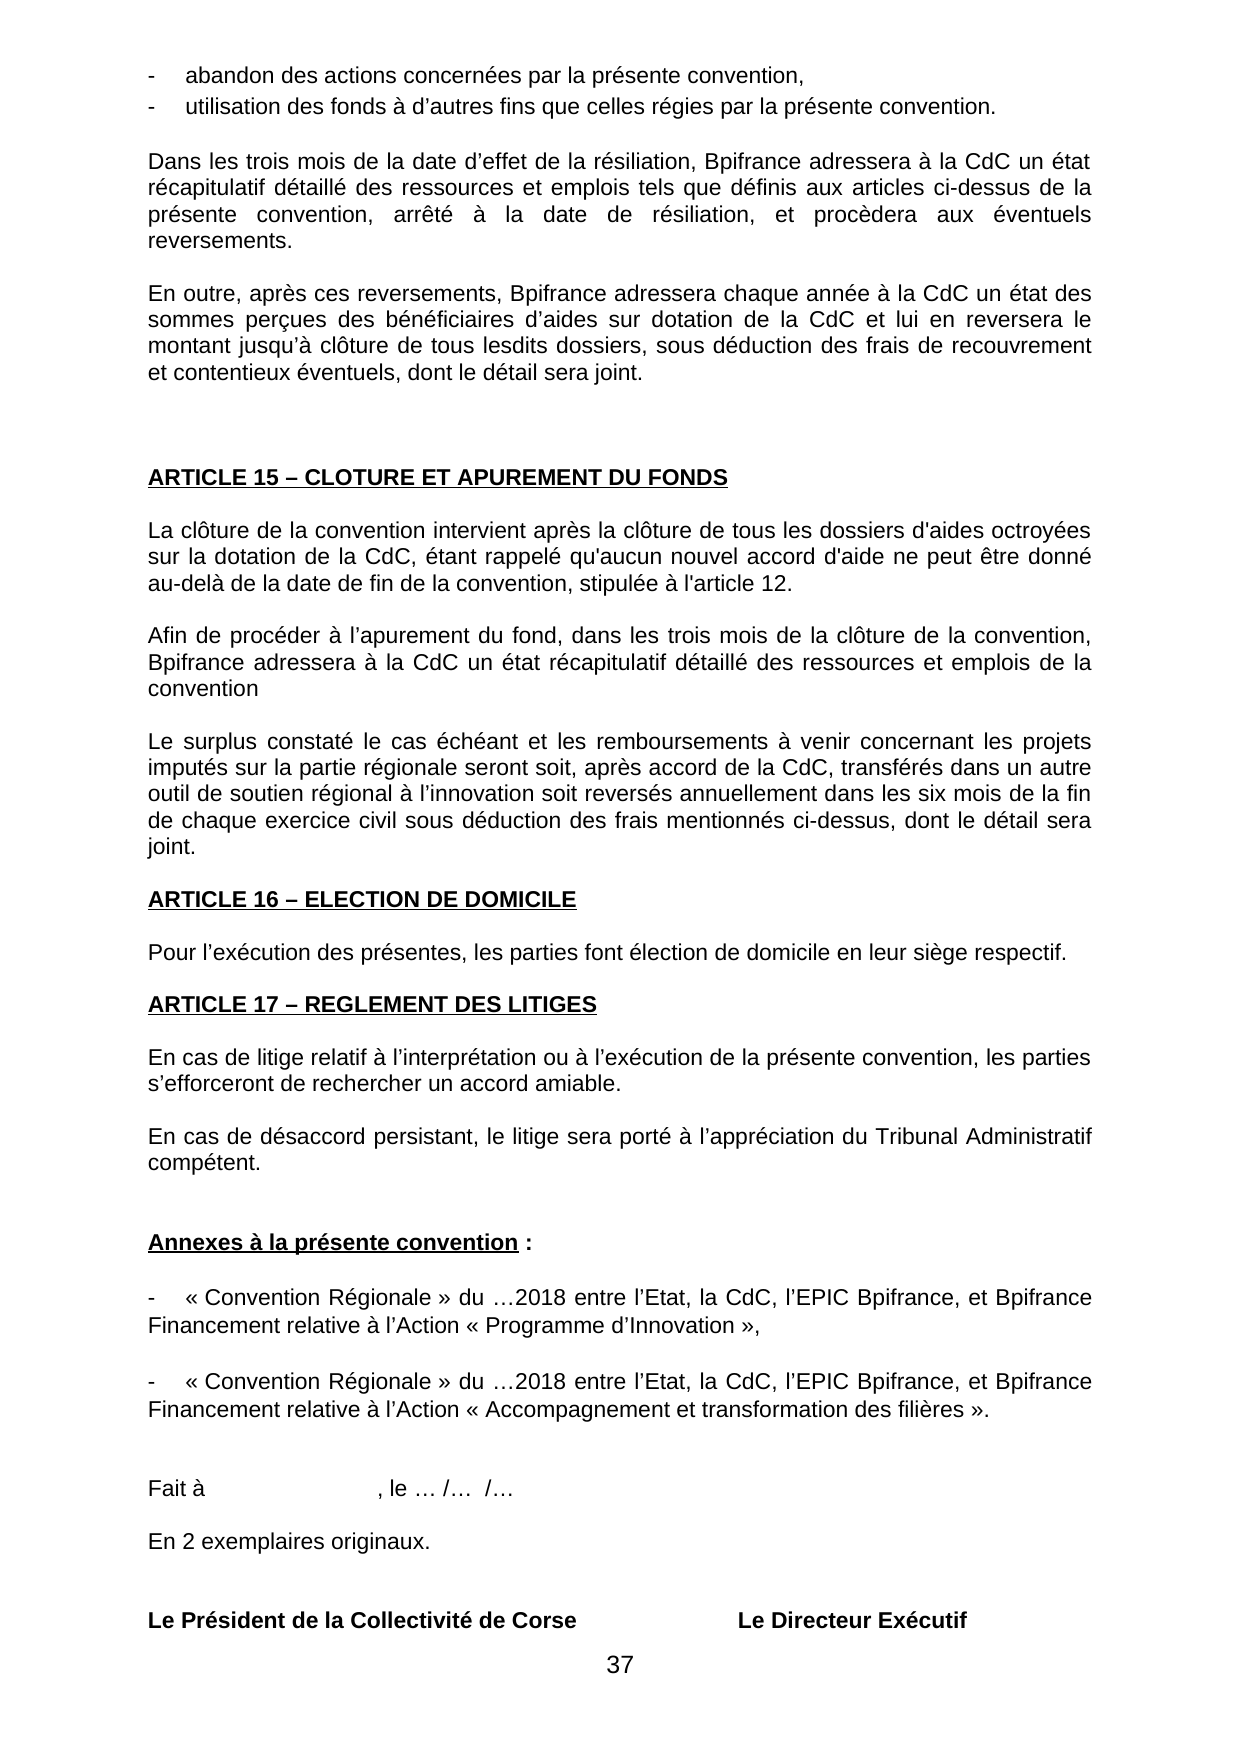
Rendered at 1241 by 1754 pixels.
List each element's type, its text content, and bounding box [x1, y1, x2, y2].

text En outre, après ces reversements, Bpifrance adressera chaque année à la CdC un état des sommes perçues des bénéficiaires d’aides sur dotation de la CdC et lui en reversera le montant jusqu’à clôture de tous lesdits dossiers, sous déduction des frais de recouvrement et contentieux éventuels, dont le détail sera joint. [148, 280, 1092, 385]
text En cas de litige relatif à l’interprétation ou à l’exécution de la présente convention, les parties s’efforceront de rechercher un accord amiable. [148, 1044, 1092, 1097]
text ARTICLE 17 – REGLEMENT DES LITIGES [148, 991, 1092, 1018]
text Le Président de la Collectivité de Corse Le Directeur Exécutif [148, 1607, 1092, 1633]
text Annexes à la présente convention : [148, 1228, 1092, 1255]
text Le surplus constaté le cas échéant et les remboursements à venir concernant les projets imputés sur la partie régionale seront soit, après accord de la CdC, transférés dans un autre outil de soutien régional à l’innovation soit reversés annuellement dans les six mois de la fin de chaque exercice civil sous déduction des frais mentionnés ci-dessus, dont le détail sera joint. [148, 728, 1092, 859]
text En cas de désaccord persistant, le litige sera porté à l’appréciation du Tribunal Administratif compétent. [148, 1123, 1092, 1176]
text Afin de procéder à l’apurement du fond, dans les trois mois de la clôture de la convention, Bpifrance adressera à la CdC un état récapitulatif détaillé des ressources et emplois de la convention [148, 622, 1092, 701]
text Fait à , le … /… /… [148, 1475, 1092, 1502]
text Dans les trois mois de la date d’effet de la résiliation, Bpifrance adressera à la CdC un état récapitulatif détaillé des ressources et emplois tels que définis aux articles ci-dessus de la présente convention, arrêté à la date de résiliation, et procèdera aux éventuels reversements. [148, 148, 1092, 253]
text En 2 exemplaires originaux. [148, 1528, 1092, 1554]
text ARTICLE 15 – CLOTURE ET APUREMENT DU FONDS [148, 464, 1092, 491]
list « Convention Régionale » du …2018 entre l’Etat, la CdC, l’EPIC Bpifrance, et Bpifrance Financement relative à l’Action « Accompagnement et transformation des filières ». [148, 1365, 1092, 1423]
text La clôture de la convention intervient après la clôture de tous les dossiers d'aides octroyées sur la dotation de la CdC, étant rappelé qu'aucun nouvel accord d'aide ne peut être donné au-delà de la date de fin de la convention, stipulée à l'article 12. [148, 517, 1092, 596]
list utilisation des fonds à d’autres fins que celles régies par la présente convention. [148, 90, 1092, 122]
list « Convention Régionale » du …2018 entre l’Etat, la CdC, l’EPIC Bpifrance, et Bpifrance Financement relative à l’Action « Programme d’Innovation », [148, 1281, 1092, 1339]
text ARTICLE 16 – ELECTION DE DOMICILE [148, 886, 1092, 912]
text Pour l’exécution des présentes, les parties font élection de domicile en leur siège respectif. [148, 938, 1092, 965]
list abandon des actions concernées par la présente convention, [148, 59, 1092, 90]
